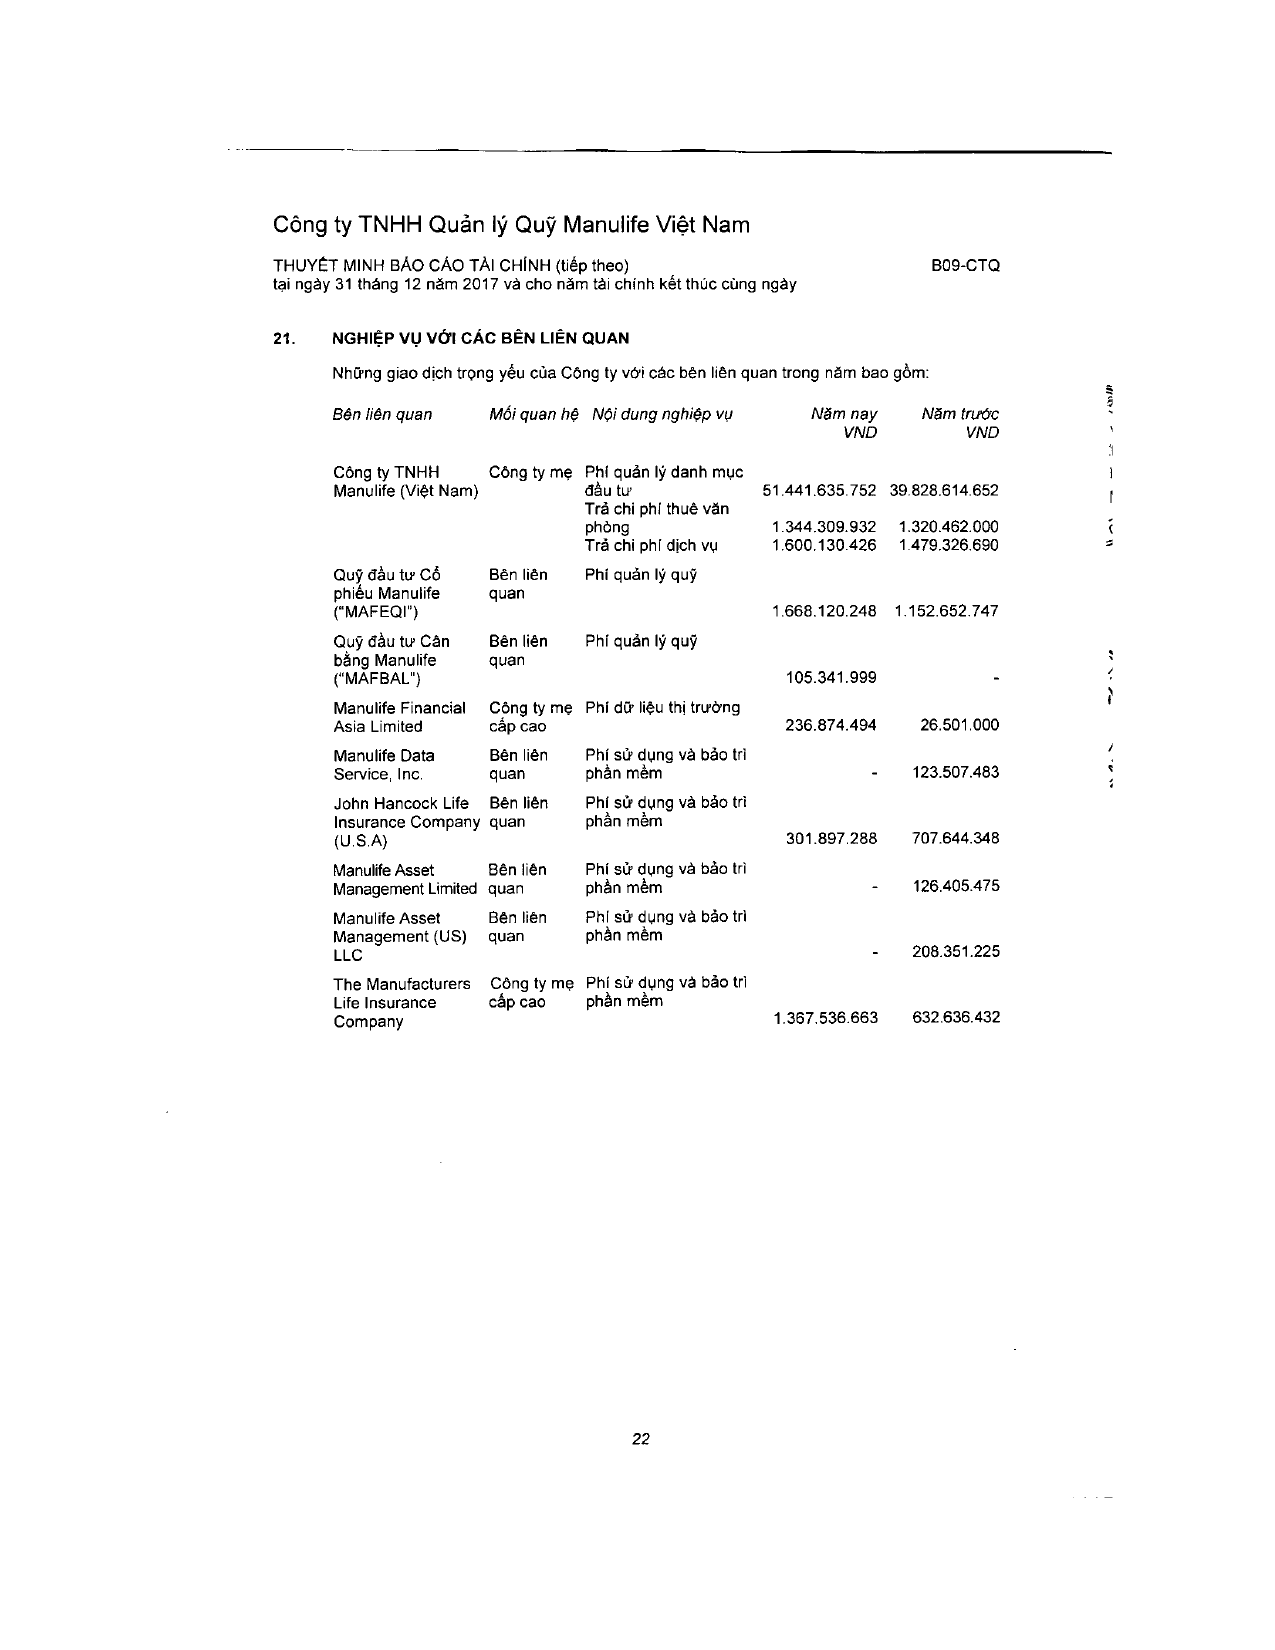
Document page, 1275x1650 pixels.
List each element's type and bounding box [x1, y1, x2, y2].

picture [150, 149, 1113, 1499]
